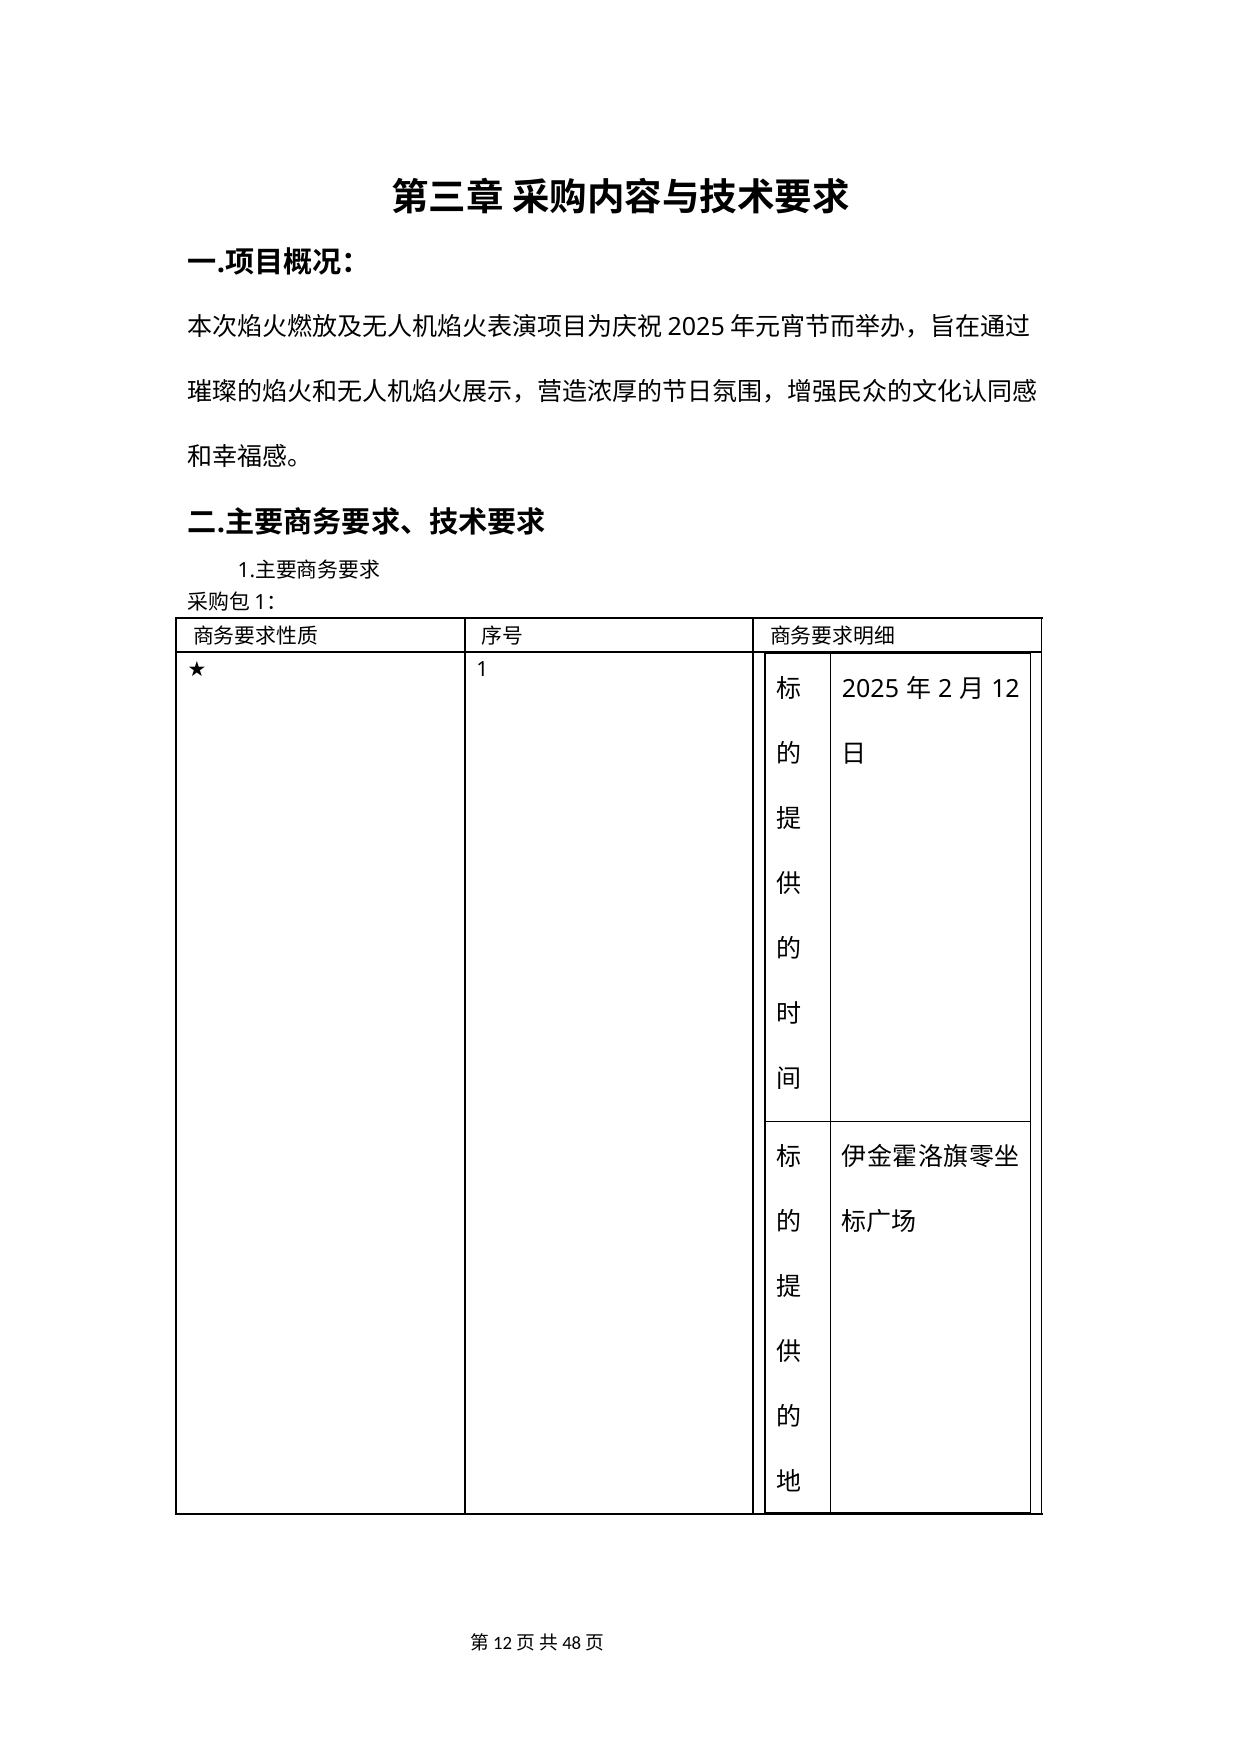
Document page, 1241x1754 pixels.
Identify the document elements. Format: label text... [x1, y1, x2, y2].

table_cell [766, 654, 830, 1121]
text 一.项目概况： [187, 227, 1053, 292]
text 第三章 采购内容与技术要求 [187, 162, 1053, 227]
table_cell [754, 653, 764, 1513]
table_cell [1031, 653, 1041, 1513]
table_cell [831, 1122, 1030, 1512]
table_header 商务要求明细 [754, 619, 1041, 651]
text 本次焰火燃放及无人机焰火表演项目为庆祝2025年元宵节而举办，旨在通过璀璨的焰火和无人机焰火展示，营造浓厚的节日氛围，增强民众的文化认同感和幸福感。 [187, 292, 1053, 487]
table_cell [766, 1122, 830, 1512]
table_cell 1 [466, 653, 752, 1513]
table_cell [831, 654, 1030, 1121]
table_header 序号 [466, 619, 752, 651]
text 1.主要商务要求 [187, 552, 1053, 584]
text 二.主要商务要求、技术要求 [187, 487, 1053, 552]
table_cell ★ [177, 653, 464, 1513]
text 采购包1： [187, 584, 1053, 617]
table_header 商务要求性质 [177, 619, 464, 651]
